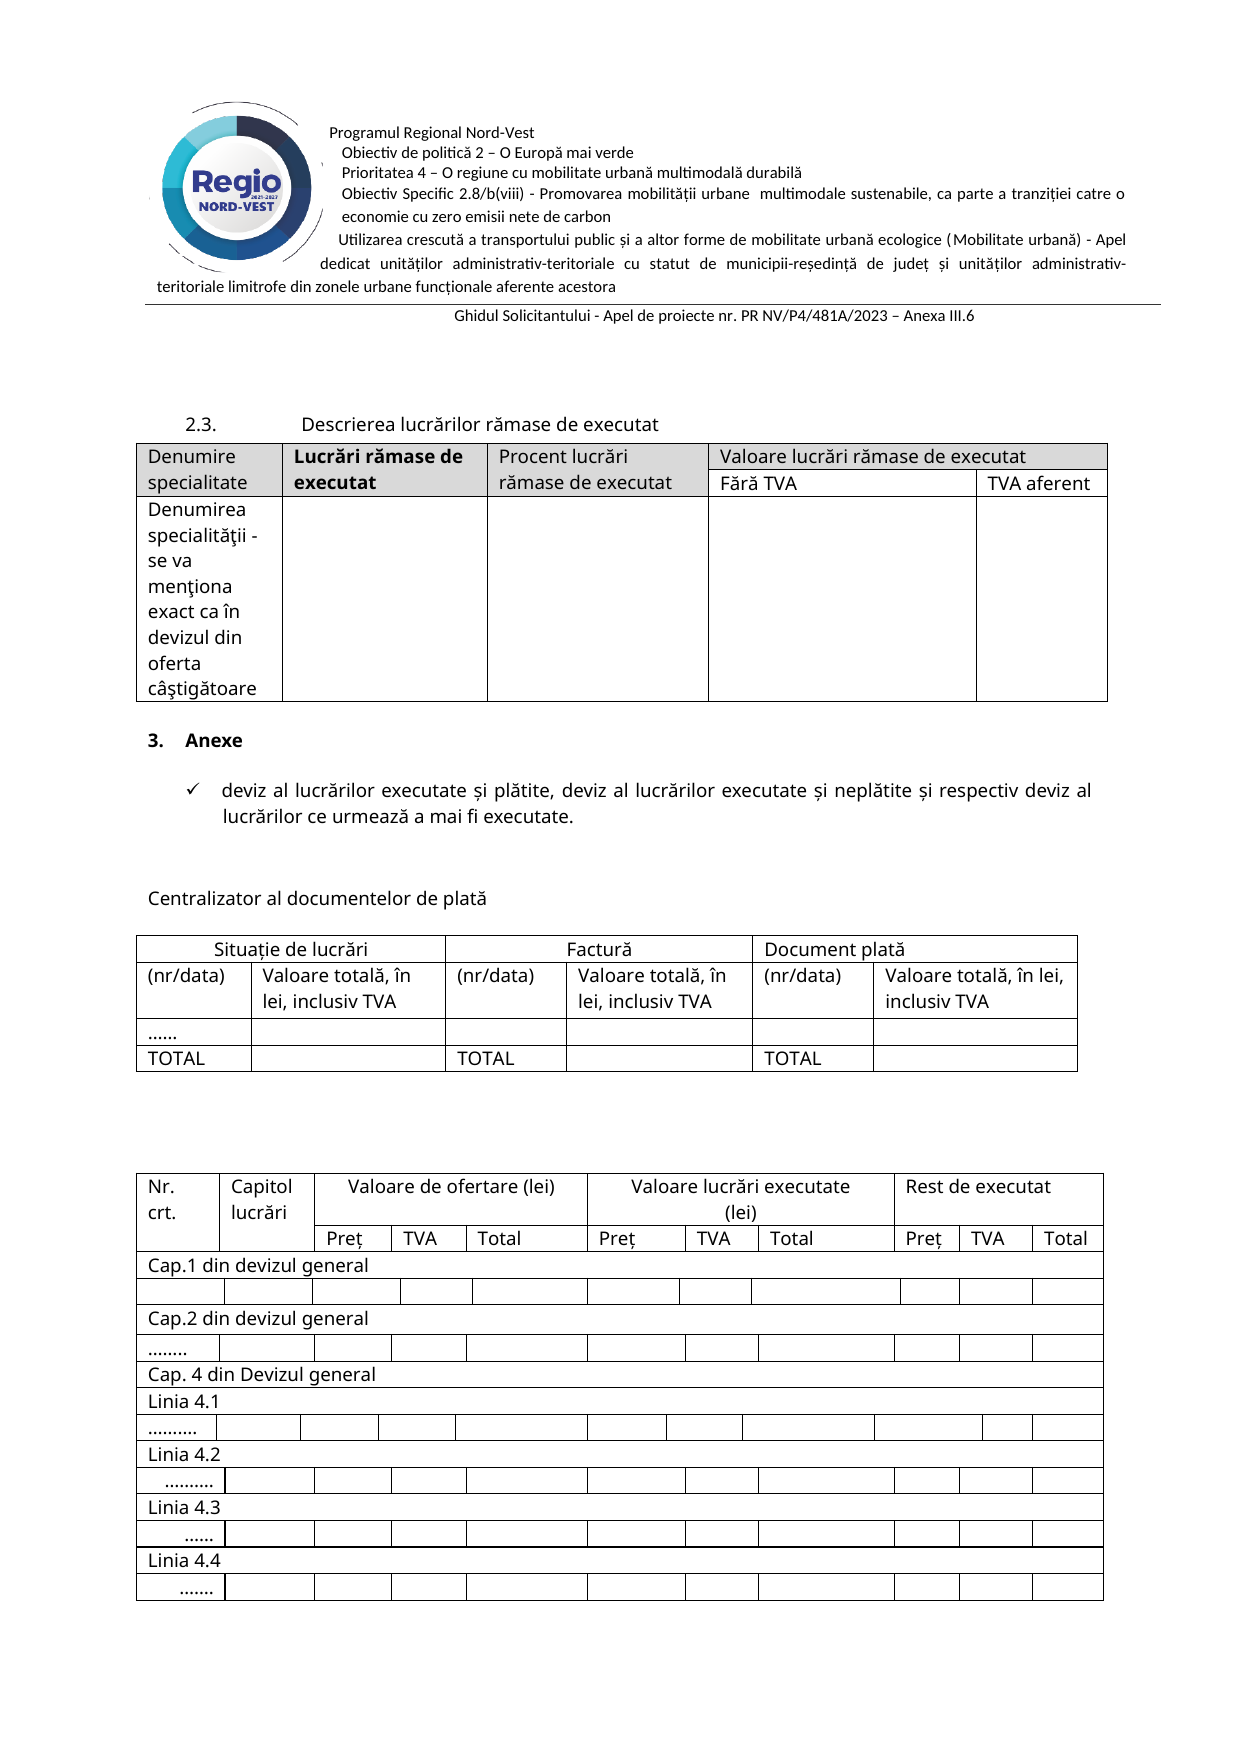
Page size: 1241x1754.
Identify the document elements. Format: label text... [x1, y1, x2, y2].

table_cell [1033, 1335, 1103, 1361]
table_cell [874, 1046, 1077, 1071]
table_cell Preţ [895, 1226, 959, 1251]
table_cell [226, 1574, 314, 1599]
table_cell Valoare totală, în lei, inclusiv TVA [567, 963, 752, 1018]
picture [147, 101, 323, 271]
table_cell [759, 1468, 894, 1493]
table_cell [977, 497, 1107, 701]
table_cell TOTAL [753, 1046, 873, 1071]
table_header Document plată [753, 936, 1077, 962]
table_cell [401, 1279, 472, 1304]
table_cell [137, 1279, 224, 1304]
table_cell [895, 1521, 959, 1546]
table_cell (nr/data) [446, 963, 566, 1018]
table_cell Linia 4.4 [137, 1548, 1103, 1573]
table_cell Valoare totală, în lei, inclusiv TVA [252, 963, 445, 1018]
table_cell [473, 1279, 587, 1304]
table_cell [960, 1335, 1032, 1361]
table_cell [467, 1574, 587, 1599]
table_cell [686, 1521, 758, 1546]
table_cell [217, 1415, 300, 1440]
text Centralizator al documentelor de plată [148, 885, 1093, 910]
table_cell Total [759, 1226, 894, 1251]
table_cell [567, 1046, 752, 1071]
table_cell TVA aferent [977, 470, 1107, 496]
table_cell Linia 4.3 [137, 1494, 1103, 1520]
table_cell [895, 1574, 959, 1599]
table_cell [588, 1335, 685, 1361]
table_cell [226, 1521, 314, 1546]
table_cell TOTAL [137, 1046, 251, 1071]
subtitle deviz al lucrărilor executate şi plătite, deviz al lucrărilor executate şi neplătite şi respectiv deviz al lucrărilor ce urmează a mai fi executate. [185, 777, 1093, 828]
table_cell Cap. 4 din Devizul general [137, 1362, 1103, 1387]
table_cell [1033, 1279, 1103, 1304]
subtitle Descrierea lucrărilor rămase de executat [185, 411, 1093, 436]
table_cell [1033, 1415, 1103, 1440]
table_cell [752, 1279, 900, 1304]
table_cell …….. [137, 1335, 219, 1361]
table_header Capitol lucrări [220, 1174, 314, 1251]
table_cell [743, 1415, 874, 1440]
table_cell ………. [137, 1415, 216, 1440]
table_cell ……. [137, 1574, 224, 1599]
table_cell [895, 1335, 959, 1361]
table_cell [680, 1279, 751, 1304]
table_cell [588, 1279, 679, 1304]
table_cell Denumirea specialităţii - se va menţiona exact ca în devizul din oferta câştigătoare [137, 497, 282, 701]
table_header Situaţie de lucrări [137, 936, 445, 962]
table_cell ………. [137, 1468, 224, 1493]
table_cell [901, 1279, 959, 1304]
table_cell [379, 1415, 455, 1440]
table_cell [301, 1415, 378, 1440]
table_header Factură [446, 936, 752, 962]
table_cell [588, 1468, 685, 1493]
table_cell Fără TVA [709, 470, 976, 496]
table_cell [315, 1521, 391, 1546]
table_header Valoare lucrări executate (lei) [588, 1174, 894, 1224]
table_header Lucrări rămase de executat [283, 444, 487, 496]
table_cell [1033, 1468, 1103, 1493]
table_cell TVA [686, 1226, 758, 1251]
table_cell [467, 1468, 587, 1493]
table_cell [588, 1415, 666, 1440]
table_cell [686, 1574, 758, 1599]
table_cell [895, 1468, 959, 1493]
table_cell [686, 1335, 758, 1361]
table_cell [467, 1521, 587, 1546]
table_cell [667, 1415, 742, 1440]
table_header Valoare de ofertare (lei) [315, 1174, 587, 1224]
table_cell [392, 1521, 466, 1546]
table_cell [709, 497, 976, 701]
table_cell [588, 1521, 685, 1546]
table_cell [252, 1046, 445, 1071]
table_cell TOTAL [446, 1046, 566, 1071]
table_cell Preţ [588, 1226, 685, 1251]
table_cell Linia 4.1 [137, 1388, 1103, 1414]
table_cell [226, 1468, 314, 1493]
table_cell Cap.1 din devizul general [137, 1252, 1103, 1278]
table_cell [392, 1574, 466, 1599]
table_header Nr. crt. [137, 1174, 219, 1251]
table_cell Valoare totală, în lei, inclusiv TVA [874, 963, 1077, 1018]
table_cell [446, 1019, 566, 1045]
table_cell [960, 1574, 1032, 1599]
table_header Valoare lucrări rămase de executat [709, 444, 1107, 469]
table_cell [759, 1574, 894, 1599]
table_cell Preţ [315, 1226, 391, 1251]
table_cell Total [467, 1226, 587, 1251]
table_cell [392, 1335, 466, 1361]
table_cell [315, 1468, 391, 1493]
table_cell TVA [960, 1226, 1032, 1251]
table_cell TVA [392, 1226, 466, 1251]
table_cell [315, 1574, 391, 1599]
table_cell [283, 497, 487, 701]
table_header Procent lucrări rămase de executat [488, 444, 708, 496]
table_cell …… [137, 1521, 224, 1546]
table_cell [874, 1019, 1077, 1045]
table_cell [252, 1019, 445, 1045]
table_cell [225, 1279, 312, 1304]
table_cell [960, 1279, 1032, 1304]
table_cell [220, 1335, 314, 1361]
table_header Denumire specialitate [137, 444, 282, 496]
table_cell [1033, 1521, 1103, 1546]
table_cell [1033, 1574, 1103, 1599]
table_cell (nr/data) [137, 963, 251, 1018]
table_cell Cap.2 din devizul general [137, 1305, 1103, 1334]
table_cell [983, 1415, 1032, 1440]
table_cell [960, 1521, 1032, 1546]
table_cell [759, 1521, 894, 1546]
table_cell [567, 1019, 752, 1045]
table_cell [753, 1019, 873, 1045]
table_cell [313, 1279, 400, 1304]
table_cell (nr/data) [753, 963, 873, 1018]
subtitle Anexe [148, 727, 1093, 752]
table_cell [588, 1574, 685, 1599]
table_cell Total [1033, 1226, 1103, 1251]
table_cell …… [137, 1019, 251, 1045]
table_cell [960, 1468, 1032, 1493]
table_cell [315, 1335, 391, 1361]
table_cell Linia 4.2 [137, 1441, 1103, 1467]
table_cell [392, 1468, 466, 1493]
table_cell [456, 1415, 587, 1440]
table_cell [467, 1335, 587, 1361]
table_cell [759, 1335, 894, 1361]
table_cell [875, 1415, 982, 1440]
table_cell [686, 1468, 758, 1493]
table_header Rest de executat [895, 1174, 1103, 1224]
table_cell [488, 497, 708, 701]
